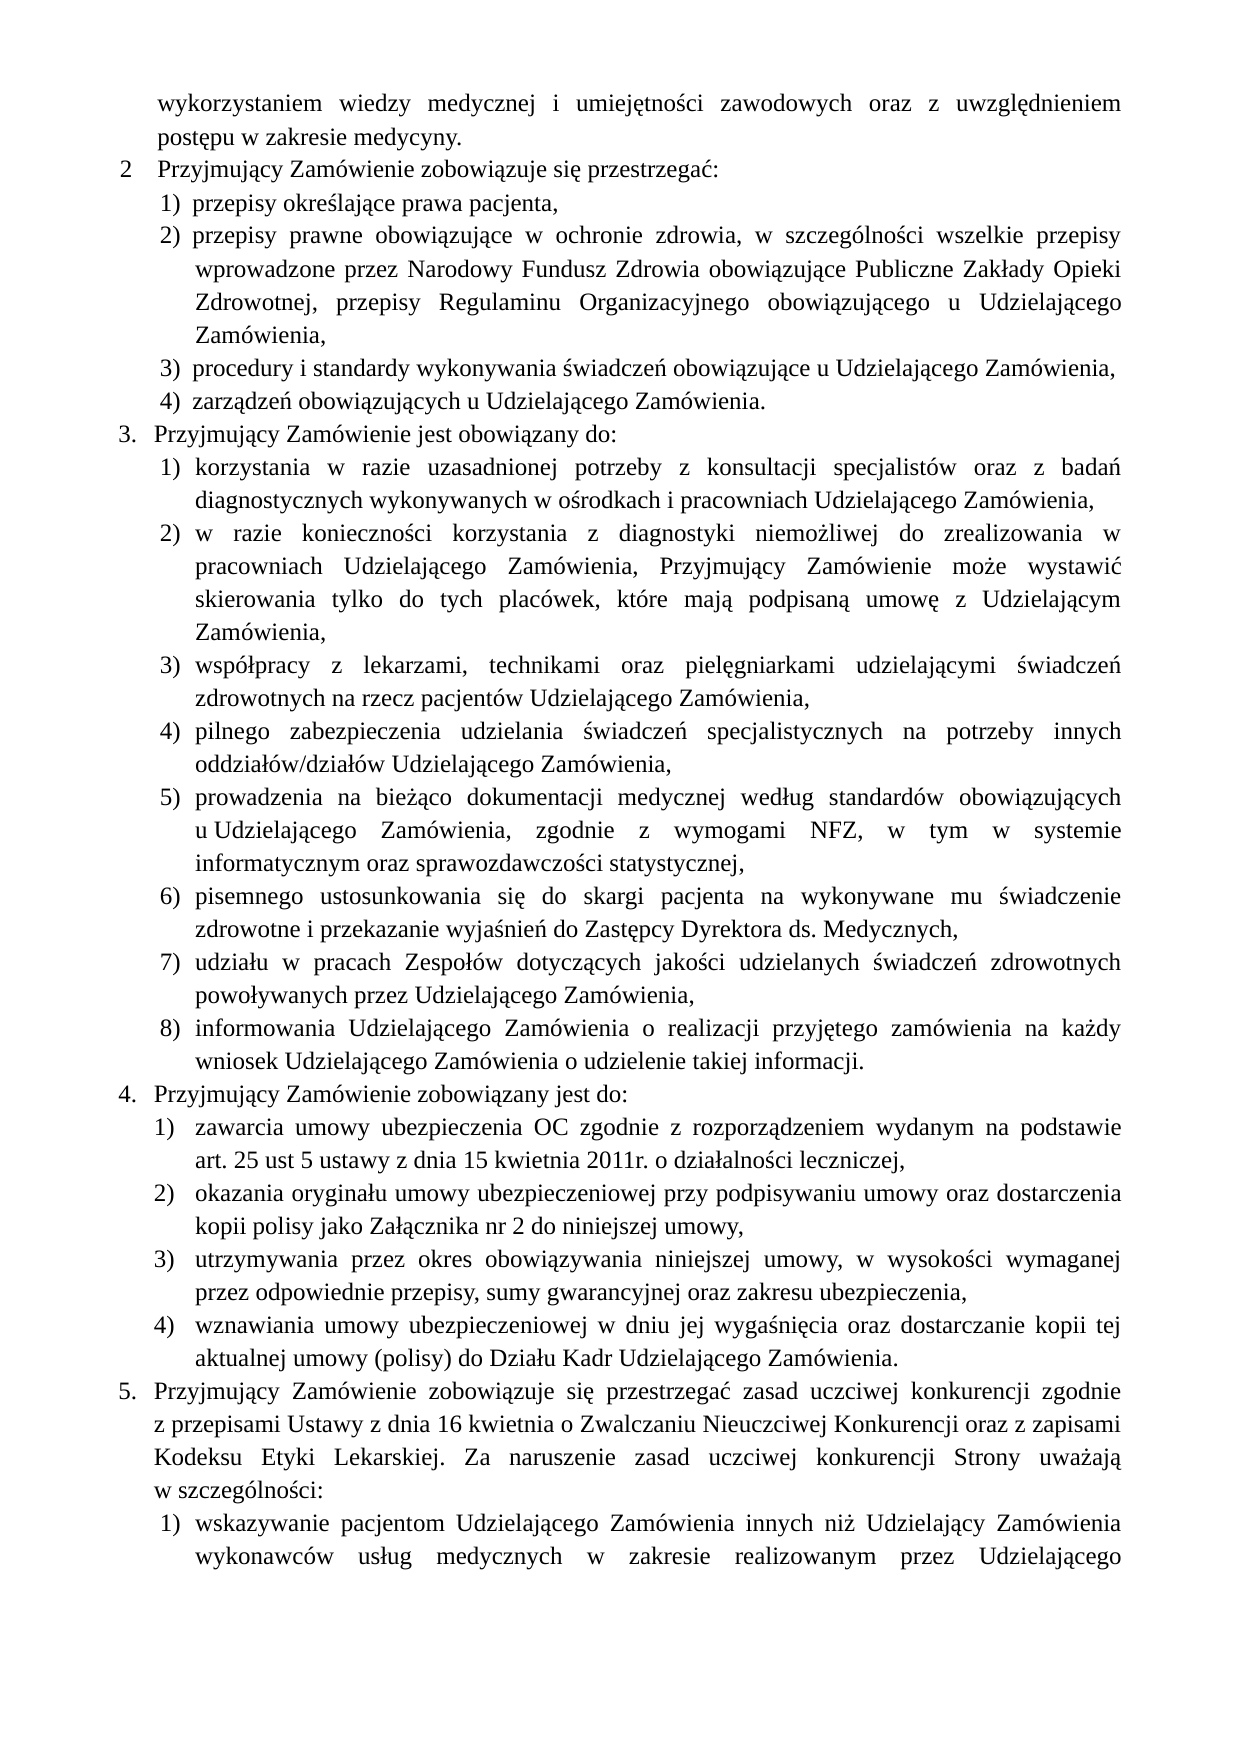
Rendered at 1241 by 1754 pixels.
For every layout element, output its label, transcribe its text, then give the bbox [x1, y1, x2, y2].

list korzystania w razie uzasadnionej potrzeby z konsultacji specjalistów oraz z badań diagnostycznych wykonywanych w ośrodkach i pracowniach Udzielającego Zamówienia, [159, 452, 1122, 513]
list Przyjmujący Zamówienie zobowiązuje się przestrzegać: [119, 154, 1122, 183]
list utrzymywania przez okres obowiązywania niniejszej umowy, w wysokości wymaganej przez odpowiednie przepisy, sumy gwarancyjnej oraz zakresu ubezpieczenia, [153, 1244, 1122, 1306]
list zarządzeń obowiązujących u Udzielającego Zamówienia. [159, 386, 1122, 414]
list prowadzenia na bieżąco dokumentacji medycznej według standardów obowiązujących u Udzielającego Zamówienia, zgodnie z wymogami NFZ, w tym w systemie informatycznym oraz sprawozdawczości statystycznej, [159, 782, 1122, 877]
list pisemnego ustosunkowania się do skargi pacjenta na wykonywane mu świadczenie zdrowotne i przekazanie wyjaśnień do Zastępcy Dyrektora ds. Medycznych, [159, 881, 1122, 943]
list współpracy z lekarzami, technikami oraz pielęgniarkami udzielającymi świadczeń zdrowotnych na rzecz pacjentów Udzielającego Zamówienia, [159, 650, 1122, 712]
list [119, 88, 1122, 150]
list przepisy określające prawa pacjenta, [159, 188, 1122, 216]
list wznawiania umowy ubezpieczeniowej w dniu jej wygaśnięcia oraz dostarczanie kopii tej aktualnej umowy (polisy) do Działu Kadr Udzielającego Zamówienia. [153, 1310, 1122, 1372]
list procedury i standardy wykonywania świadczeń obowiązujące u Udzielającego Zamówienia, [159, 353, 1122, 381]
list Przyjmujący Zamówienie jest obowiązany do: [118, 419, 1122, 447]
list Przyjmujący Zamówienie zobowiązany jest do: [118, 1079, 1122, 1108]
list pilnego zabezpieczenia udzielania świadczeń specjalistycznych na potrzeby innych oddziałów/działów Udzielającego Zamówienia, [159, 716, 1122, 778]
list informowania Udzielającego Zamówienia o realizacji przyjętego zamówienia na każdy wniosek Udzielającego Zamówienia o udzielenie takiej informacji. [159, 1013, 1122, 1075]
list okazania oryginału umowy ubezpieczeniowej przy podpisywaniu umowy oraz dostarczenia kopii polisy jako Załącznika nr 2 do niniejszej umowy, [153, 1178, 1122, 1240]
list Przyjmujący Zamówienie zobowiązuje się przestrzegać zasad uczciwej konkurencji zgodnie z przepisami Ustawy z dnia 16 kwietnia o Zwalczaniu Nieuczciwej Konkurencji oraz z zapisami Kodeksu Etyki Lekarskiej. Za naruszenie zasad uczciwej konkurencji Strony uważają w szczególności: [118, 1376, 1122, 1504]
list udziału w pracach Zespołów dotyczących jakości udzielanych świadczeń zdrowotnych powoływanych przez Udzielającego Zamówienia, [159, 947, 1122, 1009]
list przepisy prawne obowiązujące w ochronie zdrowia, w szczególności wszelkie przepisy wprowadzone przez Narodowy Fundusz Zdrowia obowiązujące Publiczne Zakłady Opieki Zdrowotnej, przepisy Regulaminu Organizacyjnego obowiązującego u Udzielającego Zamówienia, [159, 221, 1122, 348]
list zawarcia umowy ubezpieczenia OC zgodnie z rozporządzeniem wydanym na podstawie art. 25 ust 5 ustawy z dnia 15 kwietnia 2011r. o działalności leczniczej, [153, 1112, 1122, 1174]
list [159, 1508, 1122, 1570]
list w razie konieczności korzystania z diagnostyki niemożliwej do zrealizowania w pracowniach Udzielającego Zamówienia, Przyjmujący Zamówienie może wystawić skierowania tylko do tych placówek, które mają podpisaną umowę z Udzielającym Zamówienia, [159, 518, 1122, 646]
